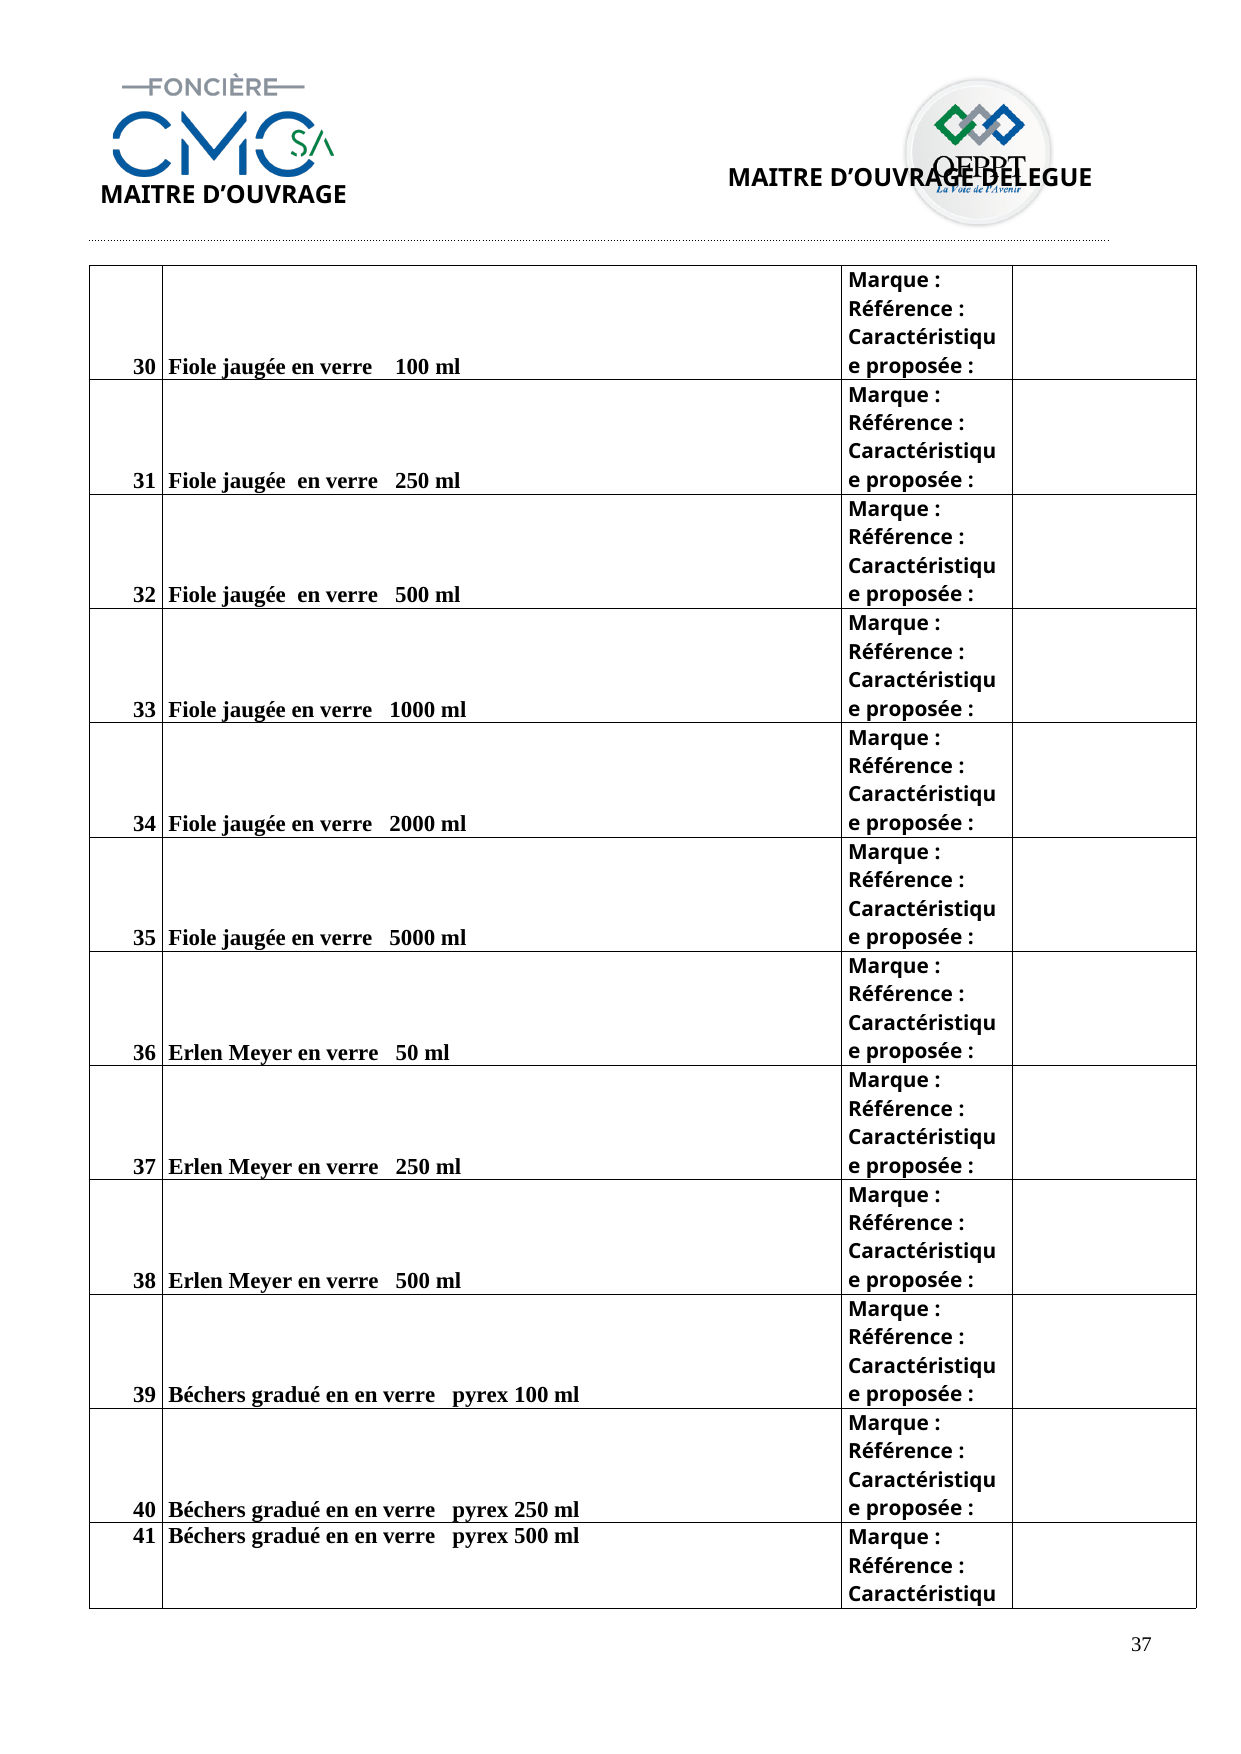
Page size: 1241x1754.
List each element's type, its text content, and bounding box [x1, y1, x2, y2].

table_cell Marque : Référence : Caractéristique proposée : [842, 1295, 1012, 1408]
table_cell 37 [90, 1066, 162, 1179]
table_cell [1013, 1066, 1196, 1179]
table_cell 33 [90, 609, 162, 722]
table_cell [1013, 952, 1196, 1065]
table_cell Fiole jaugée en verre 2000 ml [163, 723, 841, 836]
table_cell 34 [90, 723, 162, 836]
table_cell [1013, 1180, 1196, 1293]
table_cell [1013, 1295, 1196, 1408]
table_cell Béchers gradué en en verre pyrex 100 ml [163, 1295, 841, 1408]
table_cell Marque : Référence : Caractéristique proposée : [842, 266, 1012, 379]
table_cell Marque : Référence : Caractéristique proposée : [842, 838, 1012, 951]
picture [899, 73, 1057, 231]
table_cell [1013, 266, 1196, 379]
table_cell Fiole jaugée en verre 1000 ml [163, 609, 841, 722]
table_cell 36 [90, 952, 162, 1065]
table_cell Marque : Référence : Caractéristique proposée : [842, 1180, 1012, 1293]
table_cell Erlen Meyer en verre 500 ml [163, 1180, 841, 1293]
table_cell Béchers gradué en en verre pyrex 250 ml [163, 1409, 841, 1522]
table_cell Fiole jaugée en verre 500 ml [163, 495, 841, 608]
table_cell 32 [90, 495, 162, 608]
table_cell Marque : Référence : Caractéristique proposée : [842, 723, 1012, 836]
table_cell Marque : Référence : Caractéristique proposée : [842, 609, 1012, 722]
table_cell [1013, 380, 1196, 493]
table_cell Marque : Référence : Caractéristique proposée : [842, 1523, 1012, 1608]
table_cell 35 [90, 838, 162, 951]
table_cell Fiole jaugée en verre 250 ml [163, 380, 841, 493]
table_cell Fiole jaugée en verre 5000 ml [163, 838, 841, 951]
table_cell 38 [90, 1180, 162, 1293]
table_cell Erlen Meyer en verre 250 ml [163, 1066, 841, 1179]
table_cell 41 [90, 1523, 162, 1608]
table_cell [1013, 838, 1196, 951]
table_cell Béchers gradué en en verre pyrex 500 ml [163, 1523, 841, 1608]
table_cell Erlen Meyer en verre 50 ml [163, 952, 841, 1065]
table_cell Marque : Référence : Caractéristique proposée : [842, 952, 1012, 1065]
picture [1046, 170, 1057, 183]
table_cell 39 [90, 1295, 162, 1408]
table_cell Marque : Référence : Caractéristique proposée : [842, 380, 1012, 493]
table_cell [1013, 495, 1196, 608]
table_cell [1013, 1409, 1196, 1522]
table_cell 30 [90, 266, 162, 379]
table_cell 31 [90, 380, 162, 493]
table_cell Marque : Référence : Caractéristique proposée : [842, 1409, 1012, 1522]
table_cell [1013, 1523, 1196, 1608]
table_cell Marque : Référence : Caractéristique proposée : [842, 1066, 1012, 1179]
table_cell Fiole jaugée en verre 100 ml [163, 266, 841, 379]
picture [112, 73, 334, 177]
table_cell 40 [90, 1409, 162, 1522]
table_cell [1013, 609, 1196, 722]
table_cell Marque : Référence : Caractéristique proposée : [842, 495, 1012, 608]
table_cell [1013, 723, 1196, 836]
